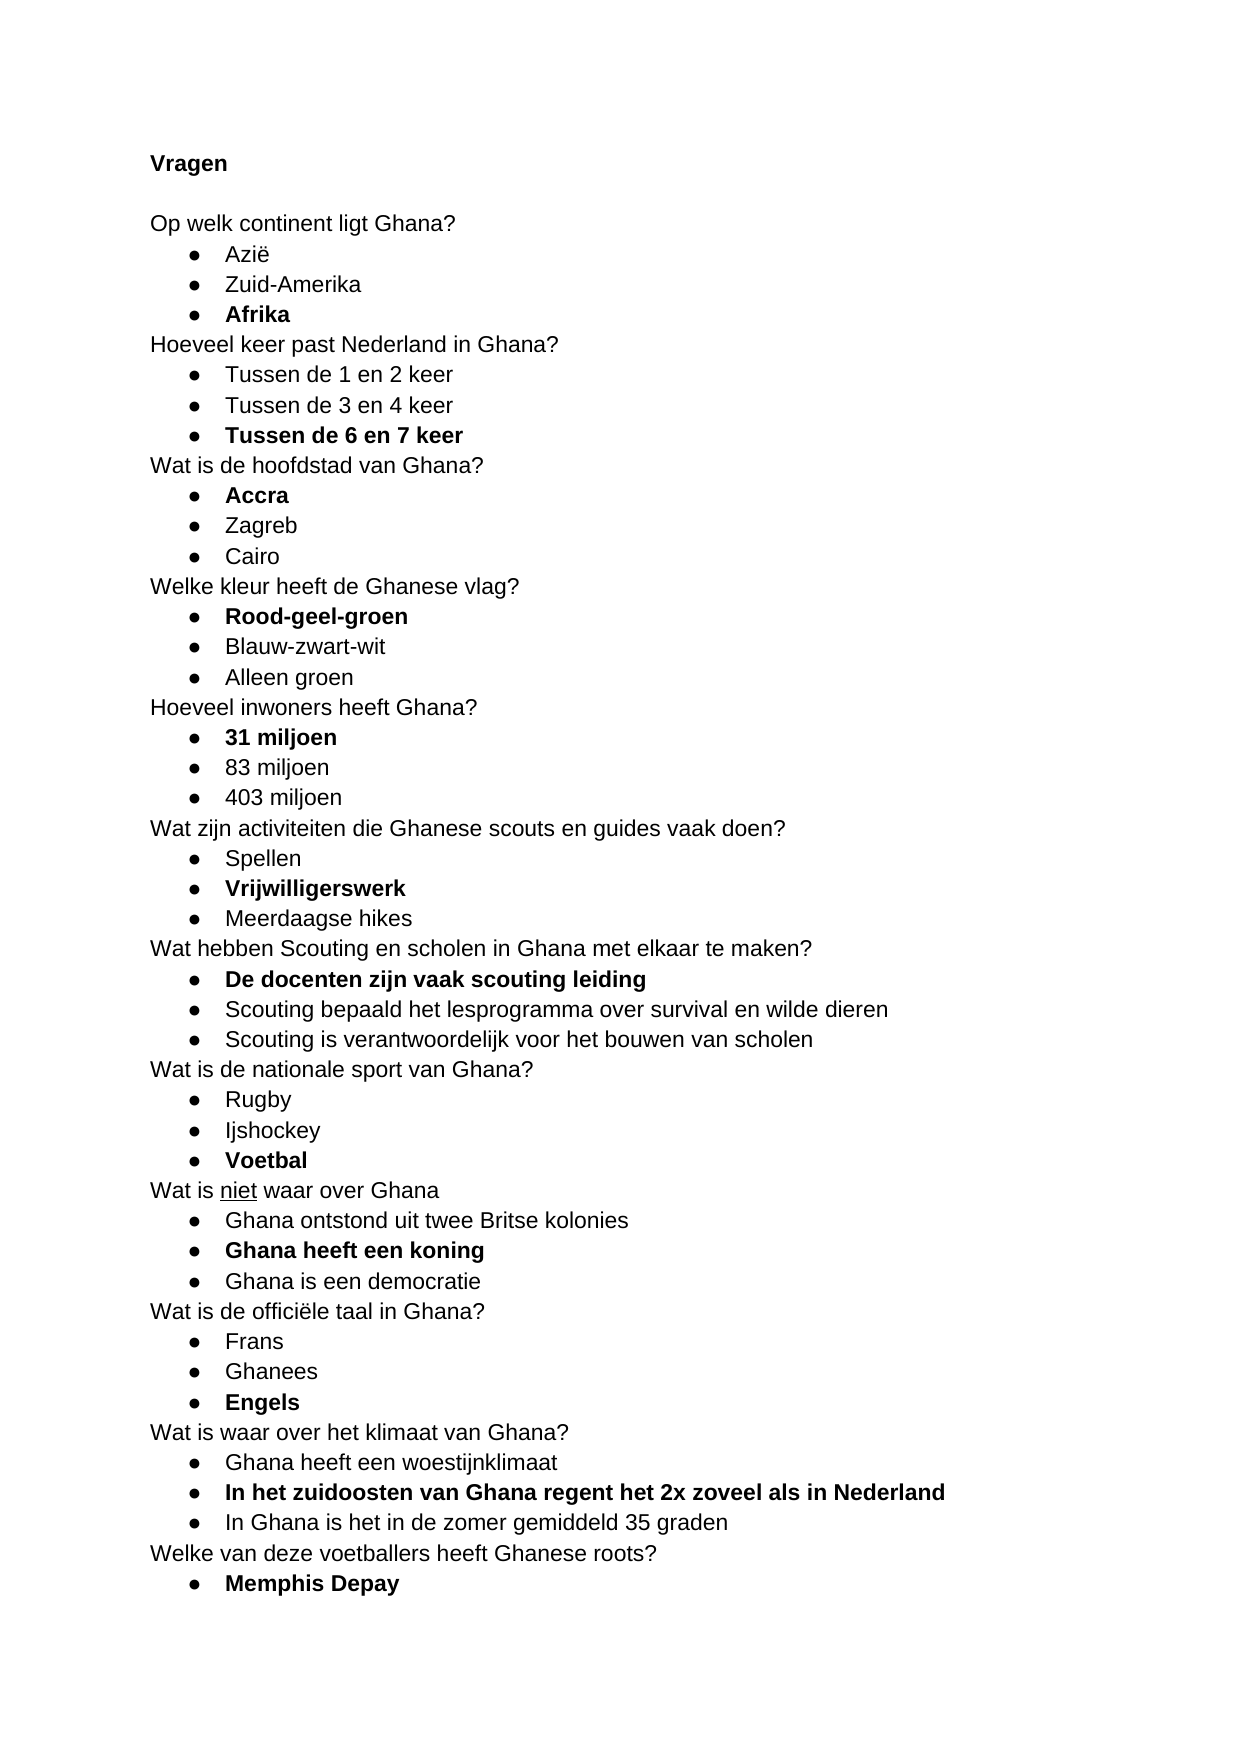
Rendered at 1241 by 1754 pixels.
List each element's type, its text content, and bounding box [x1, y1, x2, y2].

list 31 miljoen [187, 724, 1090, 750]
text Wat zijn activiteiten die Ghanese scouts en guides vaak doen? [150, 814, 1090, 841]
list Accra [187, 482, 1090, 509]
list Ghana heeft een woestijnklimaat [187, 1449, 1090, 1475]
list Alleen groen [187, 663, 1090, 690]
list Ghana ontstond uit twee Britse kolonies [187, 1207, 1090, 1234]
text Hoeveel inwoners heeft Ghana? [150, 694, 1090, 720]
text Welke kleur heeft de Ghanese vlag? [150, 573, 1090, 599]
list De docenten zijn vaak scouting leiding [187, 966, 1090, 992]
list In het zuidoosten van Ghana regent het 2x zoveel als in Nederland [187, 1479, 1090, 1506]
list Cairo [187, 543, 1090, 569]
list Ghana heeft een koning [187, 1237, 1090, 1264]
list Tussen de 1 en 2 keer [187, 361, 1090, 388]
list Tussen de 6 en 7 keer [187, 422, 1090, 448]
list 403 miljoen [187, 784, 1090, 811]
list Tussen de 3 en 4 keer [187, 392, 1090, 418]
list Rood-geel-groen [187, 603, 1090, 629]
list Zagreb [187, 512, 1090, 539]
list Azië [187, 241, 1090, 267]
list Ghanees [187, 1358, 1090, 1385]
list Afrika [187, 301, 1090, 327]
list Spellen [187, 845, 1090, 871]
text Wat is niet waar over Ghana [150, 1177, 1090, 1203]
list Scouting bepaald het lesprogramma over survival en wilde dieren [187, 996, 1090, 1022]
text Welke van deze voetballers heeft Ghanese roots? [150, 1539, 1090, 1566]
text Wat is waar over het klimaat van Ghana? [150, 1419, 1090, 1445]
list Memphis Depay [187, 1570, 1090, 1596]
list 83 miljoen [187, 754, 1090, 781]
text Wat hebben Scouting en scholen in Ghana met elkaar te maken? [150, 935, 1090, 962]
list Meerdaagse hikes [187, 905, 1090, 932]
text Vragen [150, 150, 1090, 176]
text Wat is de officiële taal in Ghana? [150, 1298, 1090, 1324]
list Frans [187, 1328, 1090, 1354]
list Zuid-Amerika [187, 271, 1090, 297]
list In Ghana is het in de zomer gemiddeld 35 graden [187, 1509, 1090, 1536]
list Ghana is een democratie [187, 1268, 1090, 1294]
text Wat is de nationale sport van Ghana? [150, 1056, 1090, 1083]
text Hoeveel keer past Nederland in Ghana? [150, 331, 1090, 358]
list Scouting is verantwoordelijk voor het bouwen van scholen [187, 1026, 1090, 1052]
list Ijshockey [187, 1117, 1090, 1143]
list Blauw-zwart-wit [187, 633, 1090, 660]
list Vrijwilligerswerk [187, 875, 1090, 901]
text Wat is de hoofdstad van Ghana? [150, 452, 1090, 478]
list Voetbal [187, 1147, 1090, 1173]
list Engels [187, 1388, 1090, 1415]
list Rugby [187, 1086, 1090, 1113]
text Op welk continent ligt Ghana? [150, 210, 1090, 237]
